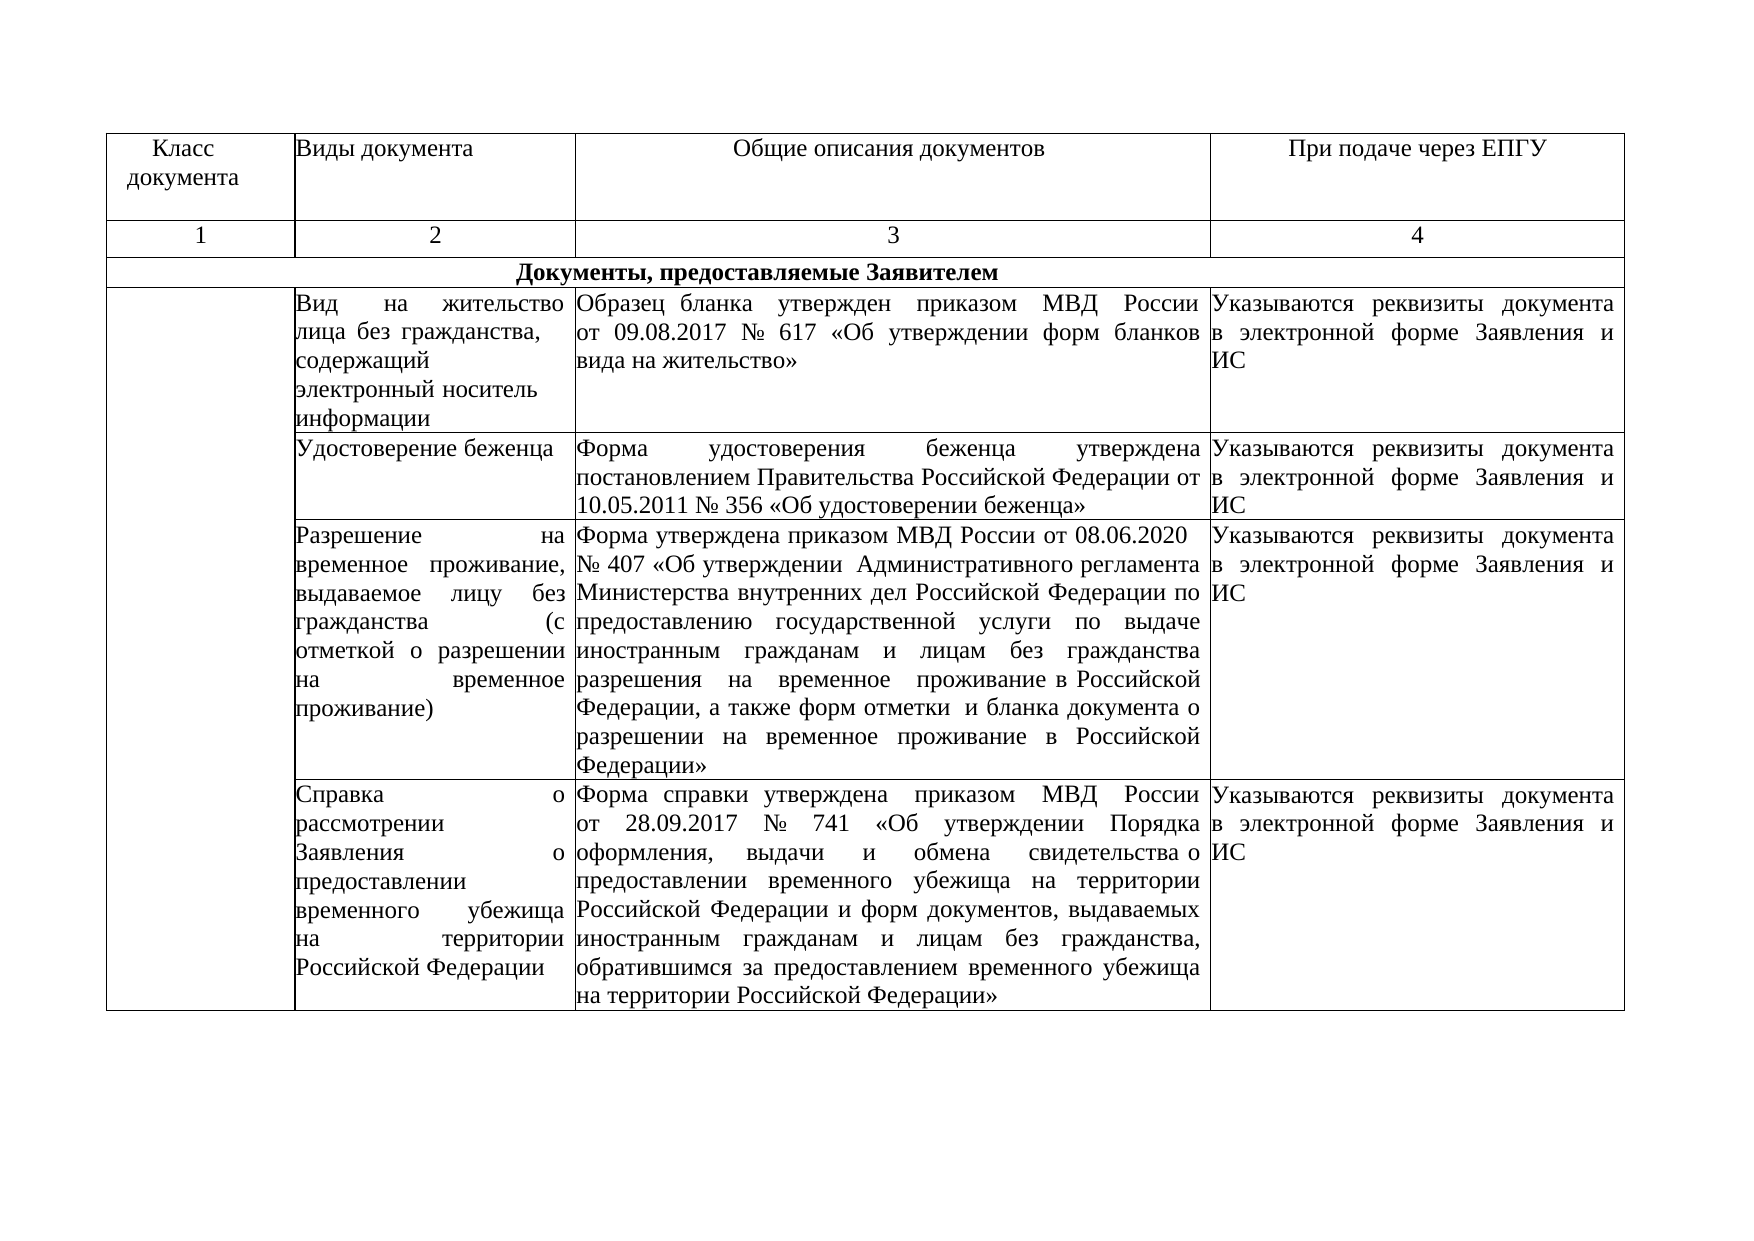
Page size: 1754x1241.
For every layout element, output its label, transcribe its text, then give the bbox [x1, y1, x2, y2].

table_cell Указываются реквизиты документа в электронной форме Заявления и ИС [1211, 520, 1624, 779]
table_cell Указываются реквизиты документа в электронной форме Заявления и ИС [1211, 433, 1624, 519]
table_cell 2 [296, 221, 575, 257]
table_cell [1211, 288, 1624, 432]
table_cell Удостоверение беженца [296, 433, 575, 519]
table_cell 4 [1211, 221, 1624, 257]
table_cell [1211, 780, 1624, 1010]
table_cell [107, 288, 294, 1010]
table_header Виды документа [296, 134, 575, 219]
table_cell Разрешение на временное проживание, выдаваемое лицу без гражданства (с отметкой о разрешении на временное проживание) [296, 520, 575, 779]
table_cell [576, 288, 1210, 432]
table_cell Вид на жительство лица без гражданства, содержащий электронный носитель информации [296, 288, 575, 432]
table_cell Форма справки утверждена приказом МВД России от 28.09.2017 № 741 «Об утверждении Порядка оформления, выдачи и обмена свидетельства о предоставлении временного убежища на территории Российской Федерации и форм документов, выдаваемых иностранным гражданам и лицам без гражданства, обратившимся за предоставлением временного убежища на территории Российской Федерации» [576, 780, 1210, 1010]
table_cell 1 [107, 221, 294, 257]
table_header Общие описания документов [576, 134, 1210, 219]
table_header При подаче через ЕПГУ [1211, 134, 1624, 219]
table_cell Форма удостоверения беженца утверждена постановлением Правительства Российской Федерации от 10.05.2011 № 356 «Об удостоверении беженца» [576, 433, 1210, 519]
table_cell 3 [576, 221, 1210, 257]
table_cell Справка о рассмотрении Заявления о предоставлении временного убежища на территории Российской Федерации [296, 780, 575, 1010]
table_header Класс документа [107, 134, 294, 219]
table_cell Форма утверждена приказом МВД России от 08.06.2020 № 407 «Об утверждении Административного регламента Министерства внутренних дел Российской Федерации по предоставлению государственной услуги по выдаче иностранным гражданам и лицам без гражданства разрешения на временное проживание в Российской Федерации, а также форм отметки и бланка документа о разрешении на временное проживание в Российской Федерации» [576, 520, 1210, 779]
table_cell Документы, предоставляемые Заявителем [107, 258, 1624, 287]
